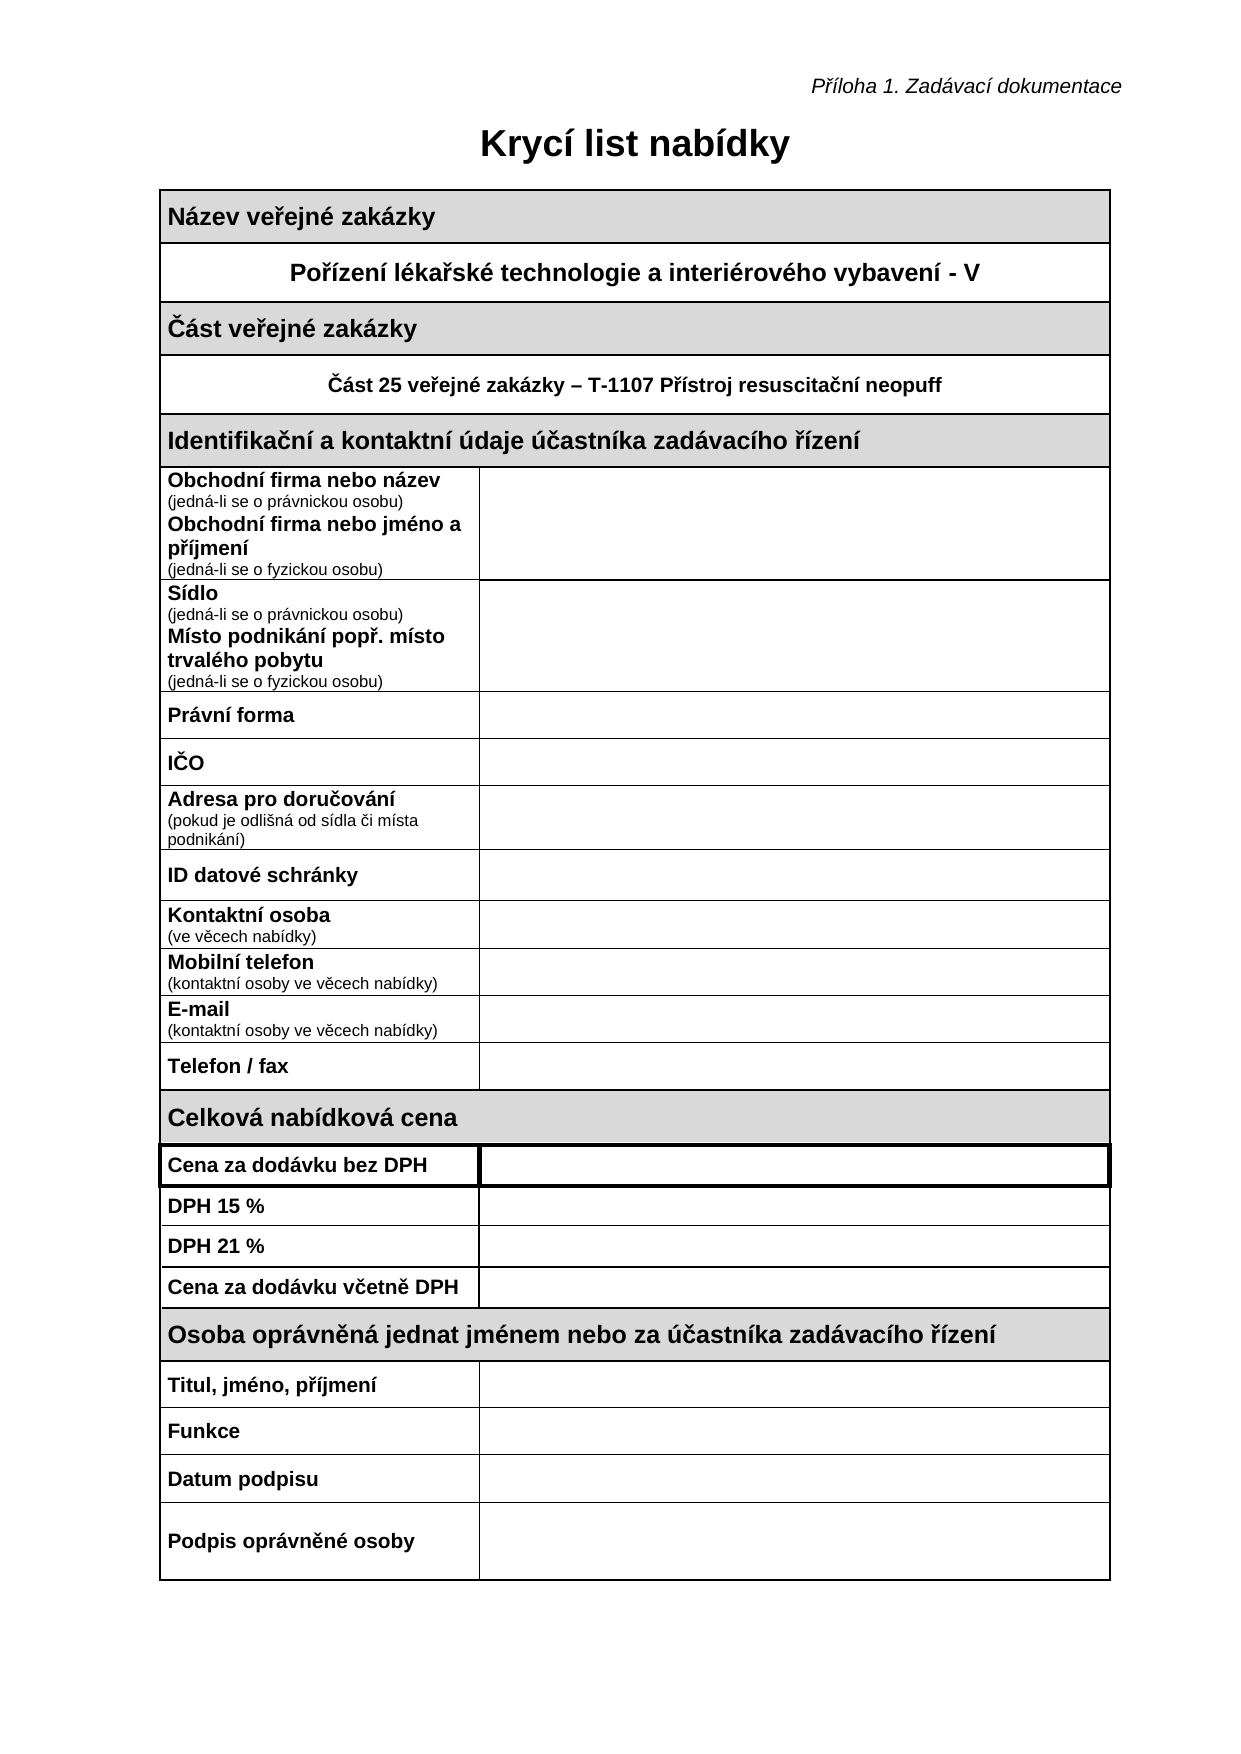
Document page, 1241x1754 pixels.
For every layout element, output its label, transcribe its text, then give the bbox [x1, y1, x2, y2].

table_cell Část veřejné zakázky [161, 303, 1109, 354]
table_cell DPH 15 % [161, 1188, 478, 1224]
table_cell Mobilní telefon (kontaktní osoby ve věcech nabídky) [161, 949, 479, 995]
table_cell Osoba oprávněná jednat jménem nebo za účastníka zadávacího řízení [161, 1308, 1109, 1360]
table_cell Funkce [161, 1408, 479, 1454]
table_cell E-mail (kontaktní osoby ve věcech nabídky) [161, 996, 479, 1042]
table_cell [480, 1362, 1109, 1407]
table_cell Adresa pro doručování (pokud je odlišná od sídla či místa podnikání) [161, 786, 479, 849]
table_cell [482, 1147, 1107, 1183]
table_cell [480, 1043, 1109, 1089]
table_cell Pořízení lékařské technologie a interiérového vybavení - V [161, 244, 1109, 301]
table_cell Obchodní firma nebo název (jedná-li se o právnickou osobu) Obchodní firma nebo jméno a příjmení (jedná-li se o fyzickou osobu) [161, 468, 479, 578]
table_cell [480, 1188, 1109, 1224]
text Krycí list nabídky [148, 122, 1122, 165]
table_cell Právní forma [161, 692, 479, 738]
table_cell [480, 1408, 1109, 1454]
table_cell [480, 1503, 1109, 1579]
table_cell [480, 901, 1109, 947]
table_cell [480, 850, 1109, 900]
table_cell IČO [161, 739, 479, 785]
table_cell [480, 692, 1109, 738]
table_cell [480, 949, 1109, 995]
table_cell [480, 739, 1109, 785]
table_cell Cena za dodávku včetně DPH [161, 1267, 478, 1307]
table_cell [480, 786, 1109, 849]
table_cell [480, 468, 1109, 578]
table_cell Datum podpisu [161, 1455, 479, 1502]
table_cell [480, 1455, 1109, 1502]
table_cell [480, 1226, 1109, 1266]
table_cell Titul, jméno, příjmení [161, 1362, 479, 1407]
table_header Název veřejné zakázky [161, 191, 1109, 242]
table_cell [480, 581, 1109, 691]
table_cell Identifikační a kontaktní údaje účastníka zadávacího řízení [161, 415, 1109, 466]
table_cell Celková nabídková cena [161, 1091, 1109, 1142]
table_cell Část 25 veřejné zakázky – T-1107 Přístroj resuscitační neopuff [161, 356, 1109, 413]
table_cell DPH 21 % [161, 1226, 478, 1266]
table_cell Kontaktní osoba (ve věcech nabídky) [161, 901, 479, 947]
table_cell Telefon / fax [161, 1043, 479, 1089]
table_cell Sídlo (jedná-li se o právnickou osobu) Místo podnikání popř. místo trvalého pobytu (jedná-li se o fyzickou osobu) [161, 580, 479, 691]
table_cell Podpis oprávněné osoby [161, 1503, 479, 1579]
table_cell ID datové schránky [161, 850, 479, 900]
table_cell [480, 1268, 1109, 1307]
table_cell Cena za dodávku bez DPH [162, 1147, 477, 1183]
table_cell [480, 996, 1109, 1042]
